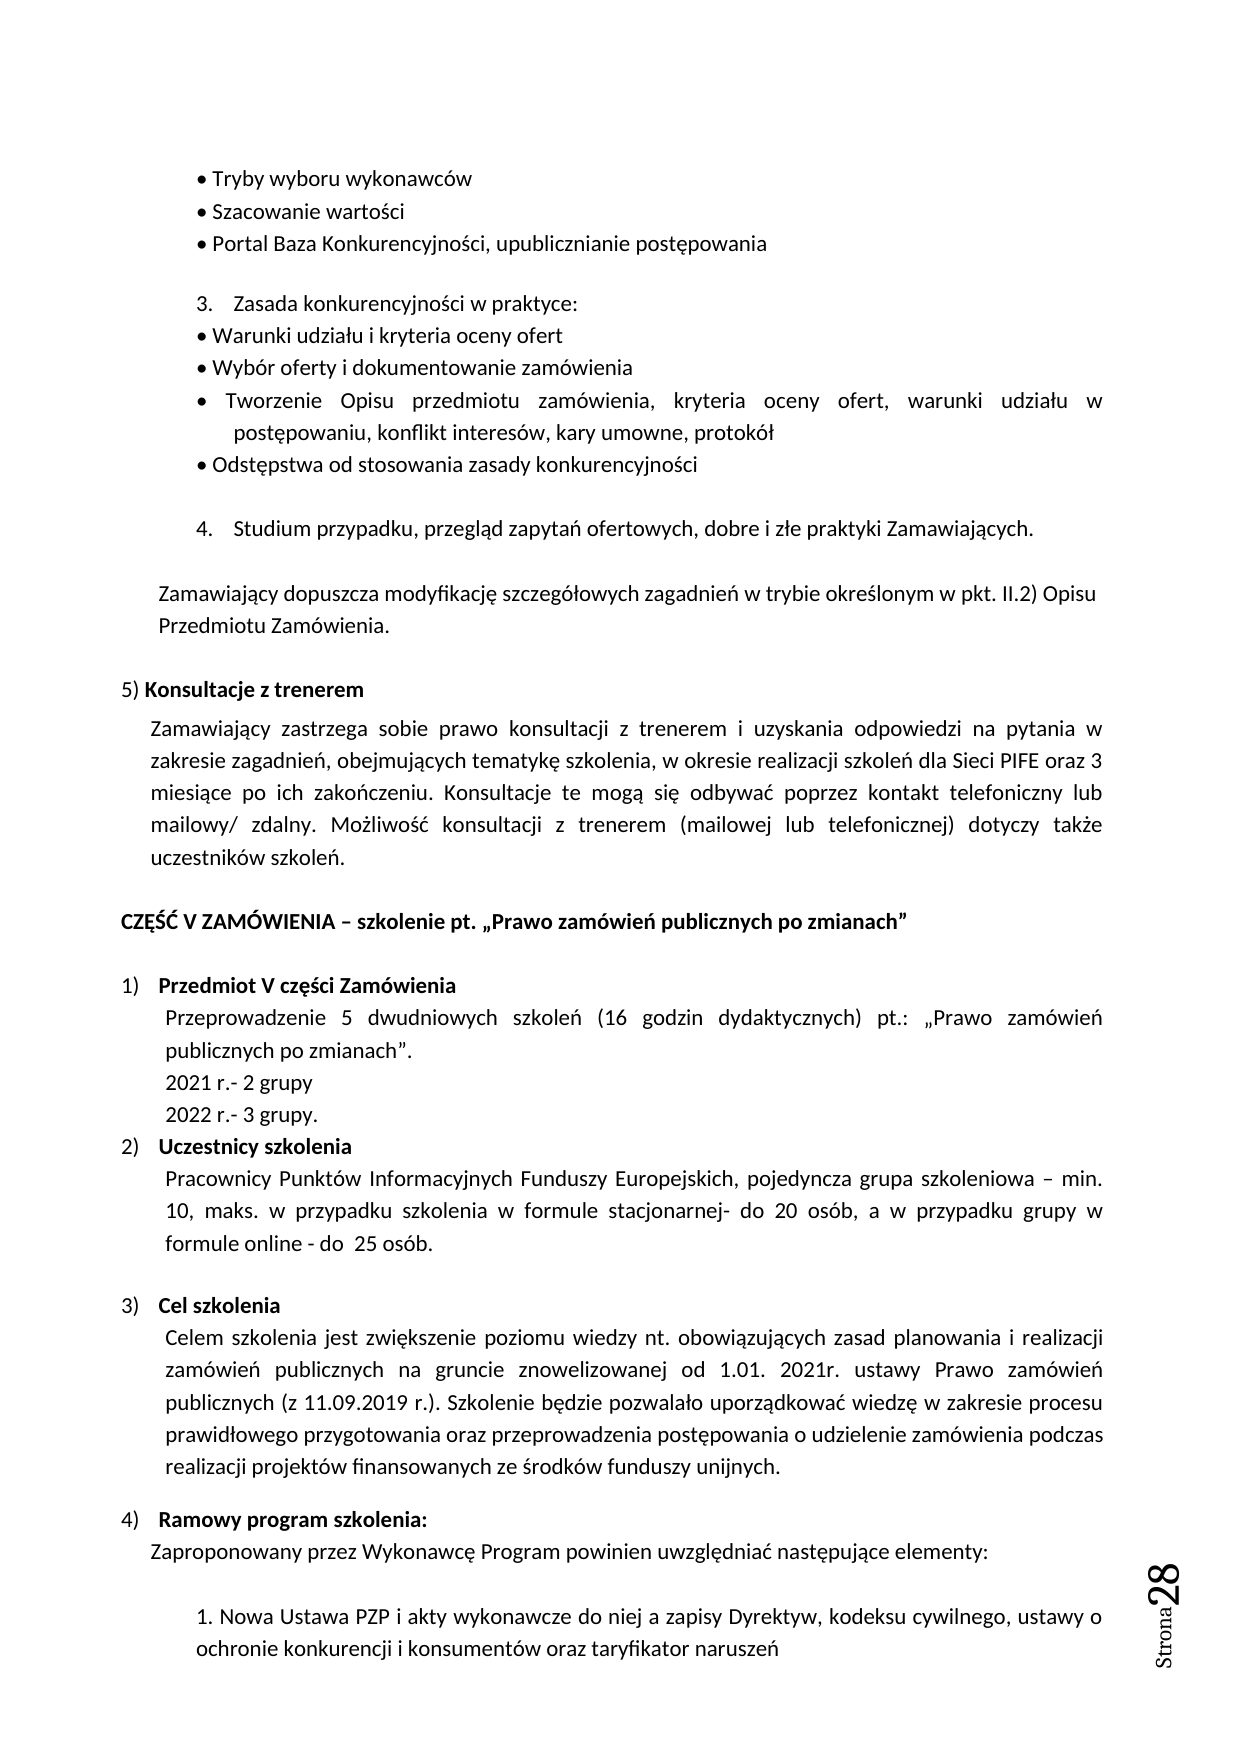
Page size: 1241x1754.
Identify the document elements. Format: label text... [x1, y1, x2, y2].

text Pracownicy Punktów Informacyjnych Funduszy Europejskich, pojedyncza grupa szkoleniowa – min. 10, maks. w przypadku szkolenia w formule stacjonarnej- do 20 osób, a w przypadku grupy w formule online - do 25 osób. [165, 1164, 1105, 1257]
list • Tryby wyboru wykonawców [196, 164, 1105, 193]
text 5) Konsultacje z trenerem [121, 675, 1105, 703]
list Cel szkolenia [121, 1291, 1105, 1319]
text CZĘŚĆ V ZAMÓWIENIA – szkolenie pt. „Prawo zamówień publicznych po zmianach” [121, 907, 1105, 935]
list Przedmiot V części Zamówienia [121, 971, 1105, 999]
list • Szacowanie wartości [196, 197, 1105, 225]
list • Portal Baza Konkurencyjności, upublicznianie postępowania [196, 229, 1105, 257]
list Zamawiający zastrzega sobie prawo konsultacji z trenerem i uzyskania odpowiedzi na pytania w zakresie zagadnień, obejmujących tematykę szkolenia, w okresie realizacji szkoleń dla Sieci PIFE oraz 3 miesiące po ich zakończeniu. Konsultacje te mogą się odbywać poprzez kontakt telefoniczny lub mailowy/ zdalny. Możliwość konsultacji z trenerem (mailowej lub telefonicznej) dotyczy także uczestników szkoleń. [150, 714, 1105, 871]
text Przeprowadzenie 5 dwudniowych szkoleń (16 godzin dydaktycznych) pt.: „Prawo zamówień publicznych po zmianach”. [165, 1003, 1105, 1064]
text 2021 r.- 2 grupy [165, 1068, 1105, 1096]
text Zamawiający dopuszcza modyfikację szczegółowych zagadnień w trybie określonym w pkt. II.2) Opisu Przedmiotu Zamówienia. [158, 579, 1105, 639]
list Uczestnicy szkolenia [121, 1132, 1105, 1160]
list Zaproponowany przez Wykonawcę Program powinien uwzględniać następujące elementy: [150, 1537, 1105, 1565]
list Ramowy program szkolenia: [121, 1505, 1105, 1533]
list 1. Nowa Ustawa PZP i akty wykonawcze do niej a zapisy Dyrektyw, kodeksu cywilnego, ustawy o ochronie konkurencji i konsumentów oraz taryfikator naruszeń [158, 1569, 1105, 1662]
text 2022 r.- 3 grupy. [165, 1100, 1105, 1128]
list • Odstępstwa od stosowania zasady konkurencyjności [196, 450, 1105, 478]
list Zasada konkurencyjności w praktyce: [196, 289, 1105, 317]
list Studium przypadku, przegląd zapytań ofertowych, dobre i złe praktyki Zamawiających. [196, 514, 1105, 542]
list • Wybór oferty i dokumentowanie zamówienia [196, 353, 1105, 382]
text Celem szkolenia jest zwiększenie poziomu wiedzy nt. obowiązujących zasad planowania i realizacji zamówień publicznych na gruncie znowelizowanej od 1.01. 2021r. ustawy Prawo zamówień publicznych (z 11.09.2019 r.). Szkolenie będzie pozwalało uporządkować wiedzę w zakresie procesu prawidłowego przygotowania oraz przeprowadzenia postępowania o udzielenie zamówienia podczas realizacji projektów finansowanych ze środków funduszy unijnych. [165, 1323, 1105, 1480]
list • Tworzenie Opisu przedmiotu zamówienia, kryteria oceny ofert, warunki udziału w postępowaniu, konflikt interesów, kary umowne, protokół [196, 386, 1105, 446]
list • Warunki udziału i kryteria oceny ofert [196, 321, 1105, 349]
